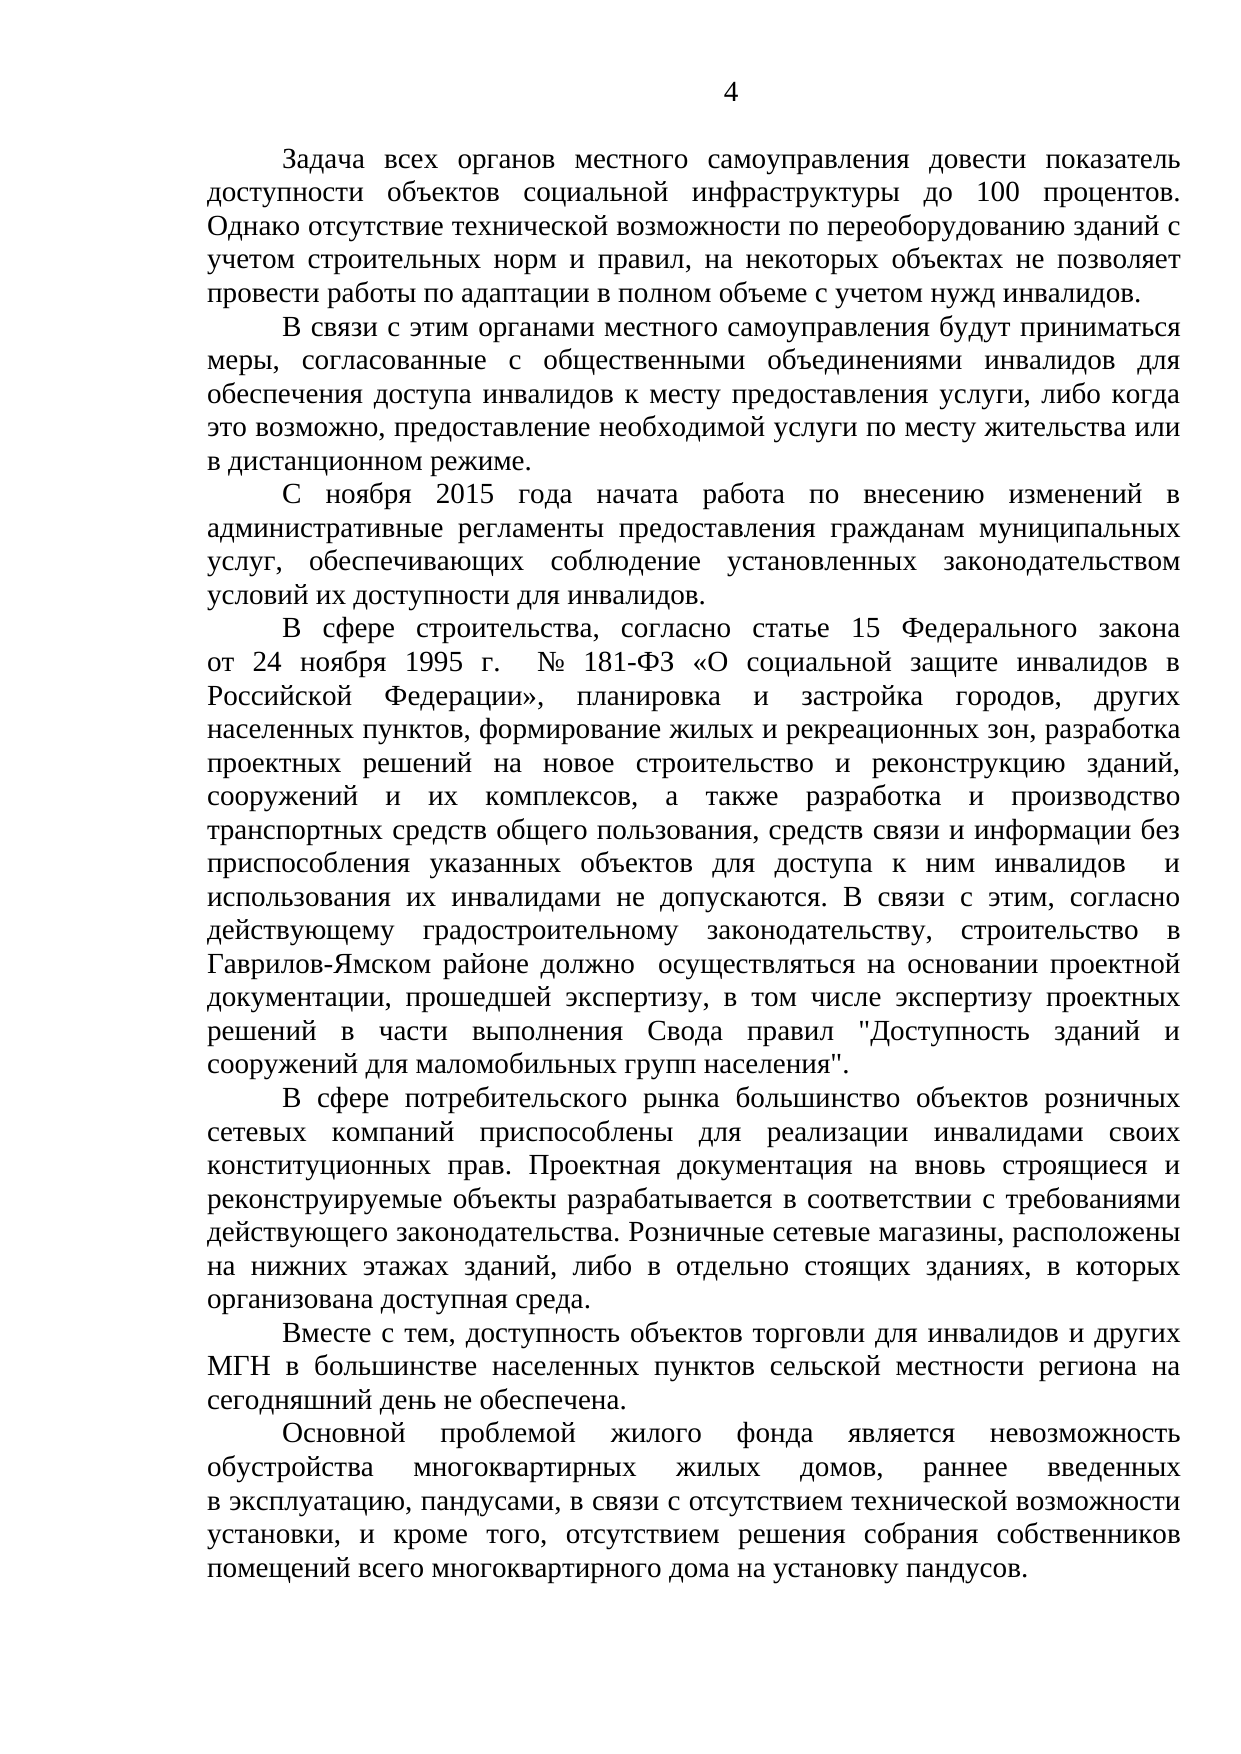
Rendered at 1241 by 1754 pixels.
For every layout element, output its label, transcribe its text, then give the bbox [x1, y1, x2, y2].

text В сфере потребительского рынка большинство объектов розничных сетевых компаний приспособлены для реализации инвалидами своих конституционных прав. Проектная документация на вновь строящиеся и реконструируемые объекты разрабатывается в соответствии с требованиями действующего законодательства. Розничные сетевые магазины, расположены на нижних этажах зданий, либо в отдельно стоящих зданиях, в которых организована доступная среда. [207, 1080, 1181, 1315]
text В сфере строительства, согласно статье 15 Федерального закона от 24 ноября . № 181-ФЗ «О социальной защите инвалидов в Российской Федерации», планировка и застройка городов, других населенных пунктов, формирование жилых и рекреационных зон, разработка проектных решений на новое строительство и реконструкцию зданий, сооружений и их комплексов, а также разработка и производство транспортных средств общего пользования, средств связи и информации без приспособления указанных объектов для доступа к ним инвалидов и использования их инвалидами не допускаются. В связи с этим, согласно действующему градостроительному законодательству, строительство в Гаврилов-Ямском районе должно осуществляться на основании проектной документации, прошедшей экспертизу, в том числе экспертизу проектных решений в части выполнения Свода правил "Доступность зданий и сооружений для маломобильных групп населения". [207, 611, 1181, 1080]
text Задача всех органов местного самоуправления довести показатель доступности объектов социальной инфраструктуры до 100 процентов. Однако отсутствие технической возможности по переоборудованию зданий с учетом строительных норм и правил, на некоторых объектах не позволяет провести работы по адаптации в полном объеме с учетом нужд инвалидов. [207, 141, 1181, 309]
text С ноября 2015 года начата работа по внесению изменений в административные регламенты предоставления гражданам муниципальных услуг, обеспечивающих соблюдение установленных законодательством условий их доступности для инвалидов. [207, 476, 1181, 611]
text Основной проблемой жилого фонда является невозможность обустройства многоквартирных жилых домов, раннее введенных в эксплуатацию, пандусами, в связи с отсутствием технической возможности установки, и кроме того, отсутствием решения собрания собственников помещений всего многоквартирного дома на установку пандусов. [207, 1416, 1181, 1583]
text В связи с этим органами местного самоуправления будут приниматься меры, согласованные с общественными объединениями инвалидов для обеспечения доступа инвалидов к месту предоставления услуги, либо когда это возможно, предоставление необходимой услуги по месту жительства или в дистанционном режиме. [207, 309, 1181, 476]
text Вместе с тем, доступность объектов торговли для инвалидов и других МГН в большинстве населенных пунктов сельской местности региона на сегодняшний день не обеспечена. [207, 1315, 1181, 1416]
